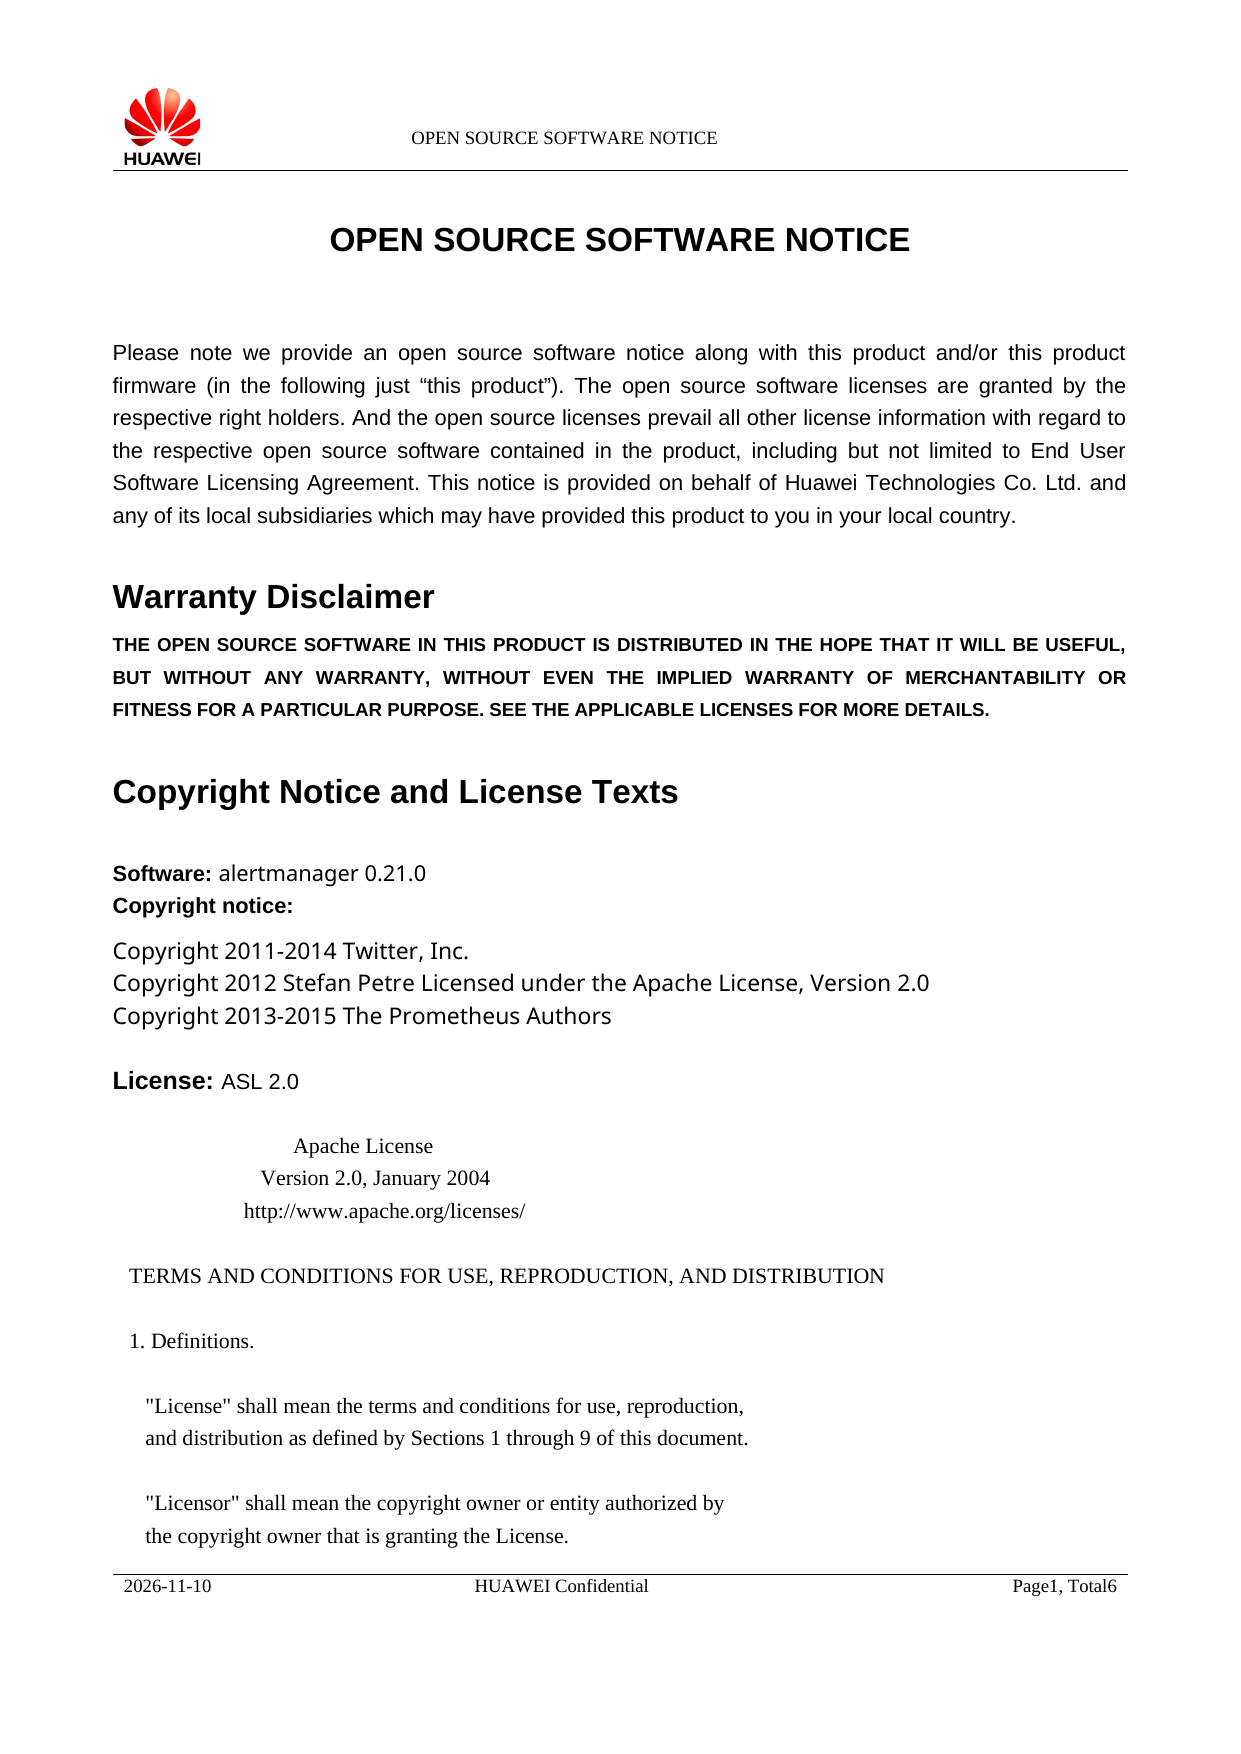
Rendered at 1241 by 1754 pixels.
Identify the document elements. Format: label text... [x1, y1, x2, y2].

text The open source software in this product is distributed in the hope that it will be useful, but WITHOUT ANY WARRANTY, without even the implied warranty of MERCHANTABILITY or FITNESS FOR A PARTICULAR PURPOSE. See the applicable licenses for more details. [112, 629, 1128, 726]
text Copyright Notice and License Texts [112, 759, 1128, 824]
text Copyright notice: [112, 889, 1128, 921]
picture [124, 88, 201, 165]
text OPEN SOURCE SOFTWARE NOTICE [112, 206, 1128, 271]
text Warranty Disclaimer [112, 564, 1128, 629]
text License: ASL 2.0 [112, 1064, 1128, 1096]
title Software: alertmanager 0.21.0 [112, 856, 1128, 889]
text Copyright 2011-2014 Twitter, Inc. Copyright 2012 Stefan Petre Licensed under the Apache License, Version 2.0 Copyright 2013-2015 The Prometheus Authors [112, 934, 1128, 1064]
text Please note we provide an open source software notice along with this product and/or this product firmware (in the following just “this product”). The open source software licenses are granted by the respective right holders. And the open source licenses prevail all other license information with regard to the respective open source software contained in the product, including but not limited to End User Software Licensing Agreement. This notice is provided on behalf of Huawei Technologies Co. Ltd. and any of its local subsidiaries which may have provided this product to you in your local country. [112, 336, 1128, 531]
